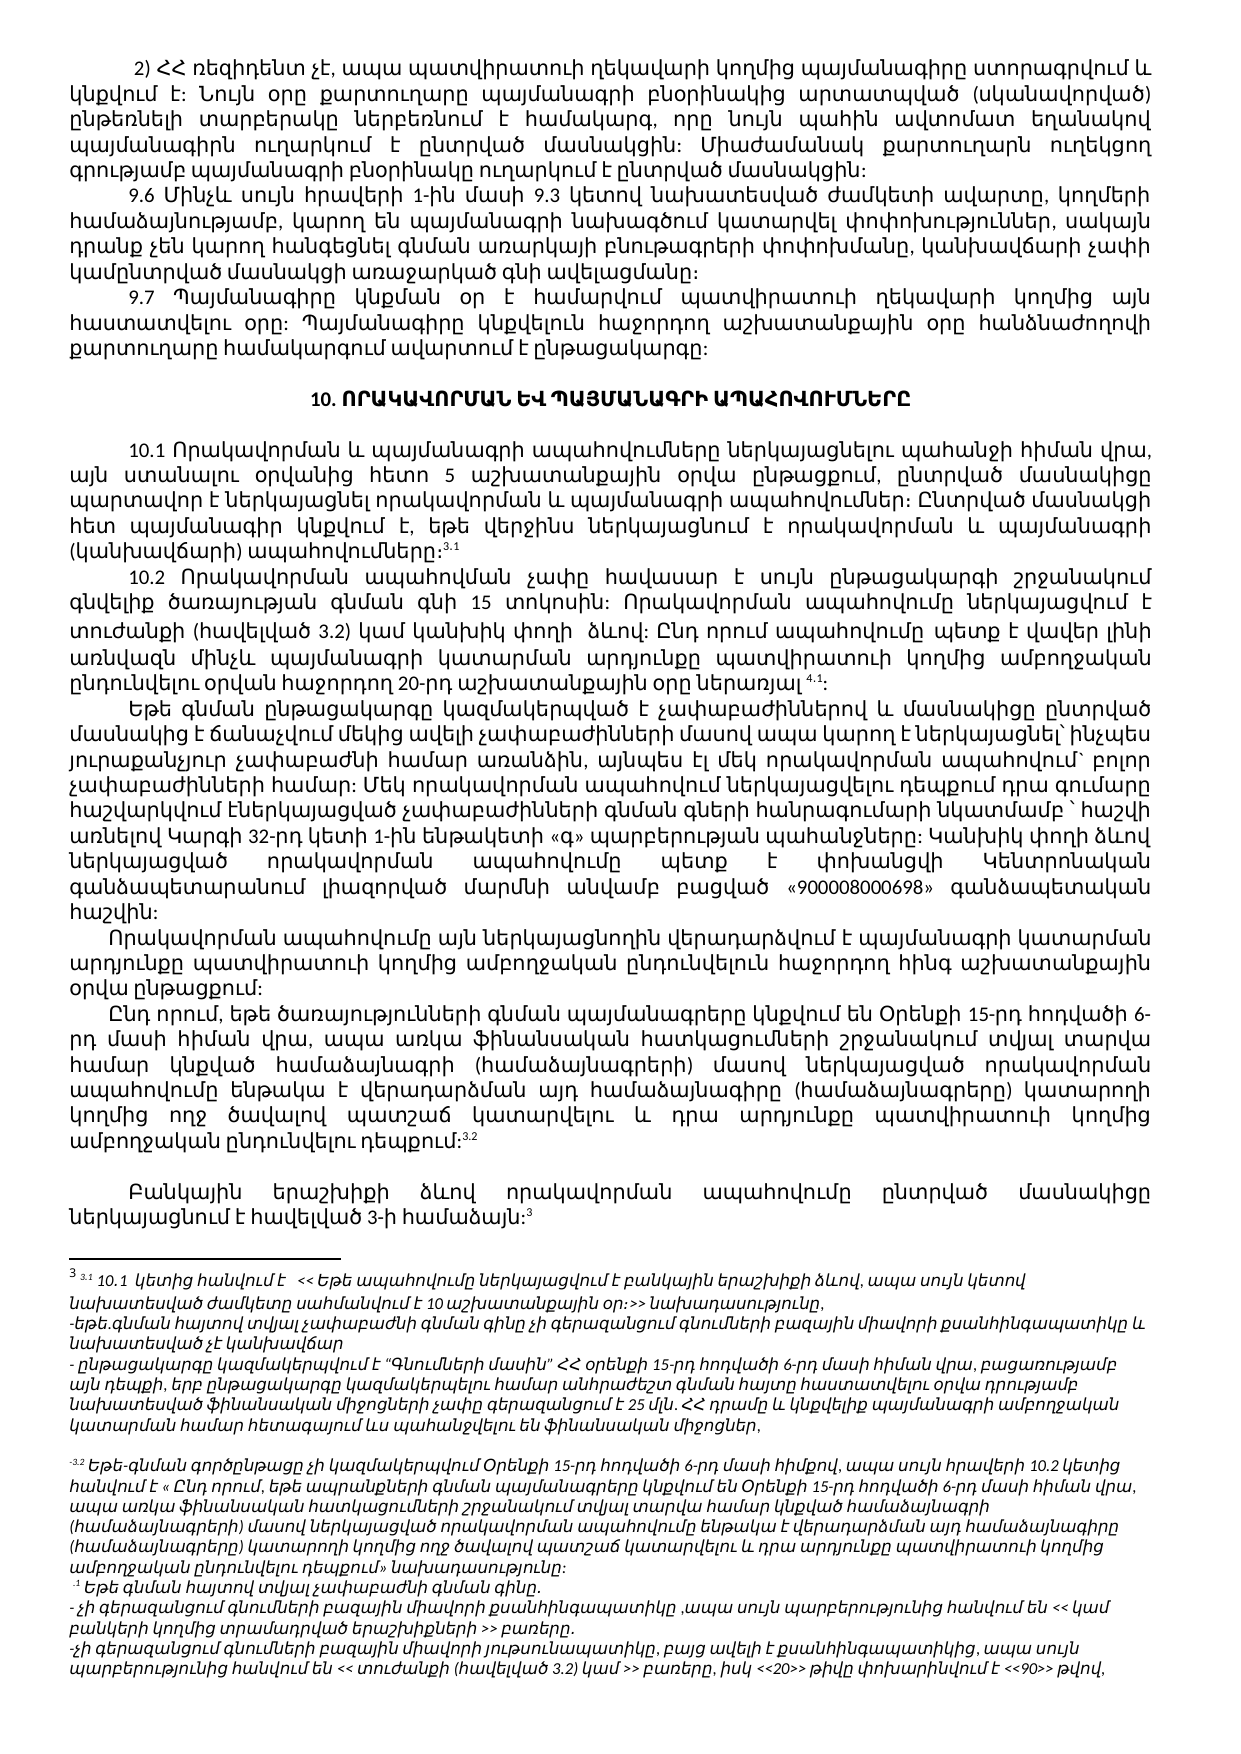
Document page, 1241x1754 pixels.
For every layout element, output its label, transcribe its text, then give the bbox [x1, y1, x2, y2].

text Եթե գնման ընթացակարգը կազմակերպված է չափաբաժիններով և մասնակիցը ընտրված մասնակից է ճանաչվում մեկից ավելի չափաբաժինների մասով ապա կարող է ներկայացնել՝ ինչպես յուրաքանչյուր չափաբաժնի համար առանձին, այնպես էլ մեկ որակավորման ապահովում` բոլոր չափաբաժինների համար: Մեկ որակավորման ապահովում ներկայացվելու դեպքում դրա գումարը հաշվարկվում էներկայացված չափաբաժինների գնման գների հանրագումարի նկատմամբ ՝ հաշվի առնելով Կարգի 32-րդ կետի 1-ին ենթակետի «գ» պարբերության պահանջները: Կանխիկ փողի ձևով ներկայացված որակավորման ապահովումը պետք է փոխանցվի Կենտրոնական գանձապետարանում լիազորված մարմնի անվամբ բացված «900008000698» գանձապետական հաշվին: [69, 696, 1152, 925]
text Որակավորման ապահովումը այն ներկայացնողին վերադարձվում է պայմանագրի կատարման արդյունքը պատվիրատուի կողմից ամբողջական ընդունվելուն հաջորդող հինգ աշխատանքային օրվա ընթացքում: [69, 925, 1152, 1001]
text 10. ՈՐԱԿԱՎՈՐՄԱՆ ԵՎ ՊԱՅՄԱՆԱԳՐԻ ԱՊԱՀՈՎՈՒՄՆԵՐԸ [69, 386, 1152, 411]
text 9.7 Պայմանագիրը կնքման օր է համարվում պատվիրատուի ղեկավարի կողմից այն հաստատվելու օրը: Պայմանագիրը կնքվելուն հաջորդող աշխատանքային օրը հանձնաժողովի քարտուղարը համակարգում ավարտում է ընթացակարգը: [69, 284, 1152, 361]
text Բանկային երաշխիքի ձևով որակավորման ապահովումը ընտրված մասնակիցը ներկայացնում է հավելված 3-ի համաձայն: [69, 1179, 1152, 1230]
text 10.1 Որակավորման և պայմանագրի ապահովումները ներկայացնելու պահանջի հիման վրա, այն ստանալու օրվանից հետո 5 աշխատանքային օրվա ընթացքում, ընտրված մասնակիցը պարտավոր է ներկայացնել որակավորման և պայմանագրի ապահովումներ։ Ընտրված մասնակցի հետ պայմանագիր կնքվում է, եթե վերջինս ներկայացնում է որակավորման և պայմանագրի (կանխավճարի) ապահովումները։3․1 [69, 437, 1152, 564]
text 9.6 Մինչև սույն հրավերի 1-ին մասի 9.3 կետով նախատեսված ժամկետի ավարտը, կողմերի համաձայնությամբ, կարող են պայմանագրի նախագծում կատարվել փոփոխություններ, սակայն դրանք չեն կարող հանգեցնել գնման առարկայի բնութագրերի փոփոխմանը, կանխավճարի չափի կամընտրված մասնակցի առաջարկած գնի ավելացմանը։ [69, 183, 1152, 284]
text Ընդ որում, եթե ծառայությունների գնման պայմանագրերը կնքվում են Օրենքի 15-րդ հոդվածի 6-րդ մասի հիման վրա, ապա առկա ֆինանսական հատկացումների շրջանակում տվյալ տարվա համար կնքված համաձայնագրի (համաձայնագրերի) մասով ներկայացված որակավորման ապահովումը ենթակա է վերադարձման այդ համաձայնագիրը (համաձայնագրերը) կատարողի կողմից ողջ ծավալով պատշաճ կատարվելու և դրա արդյունքը պատվիրատուի կողմից ամբողջական ընդունվելու դեպքում:3.2 [69, 1001, 1152, 1153]
text 10.2 Որակավորման ապահովման չափը հավասար է սույն ընթացակարգի շրջանակում գնվելիք ծառայության գնման գնի 15 տոկոսին: Որակավորման ապահովումը ներկայացվում է տուժանքի (հավելված 3.2) կամ կանխիկ փողի ձևով: Ընդ որում ապահովումը պետք է վավեր լինի առնվազն մինչև պայմանագրի կատարման արդյունքը պատվիրատուի կողմից ամբողջական ընդունվելու օրվան հաջորդող 20-րդ աշխատանքային օրը ներառյալ 4․1: [69, 564, 1152, 696]
text 2) ՀՀ ռեզիդենտ չէ, ապա պատվիրատուի ղեկավարի կողմից պայմանագիրը ստորագրվում և կնքվում է: Նույն օրը քարտուղարը պայմանագրի բնօրինակից արտատպված (սկանավորված) ընթեռնելի տարբերակը ներբեռնում է համակարգ, որը նույն պահին ավտոմատ եղանակով պայմանագիրն ուղարկում է ընտրված մասնակցին: Միաժամանակ քարտուղարն ուղեկցող գրությամբ պայմանագրի բնօրինակը ուղարկում է ընտրված մասնակցին: [69, 56, 1152, 183]
